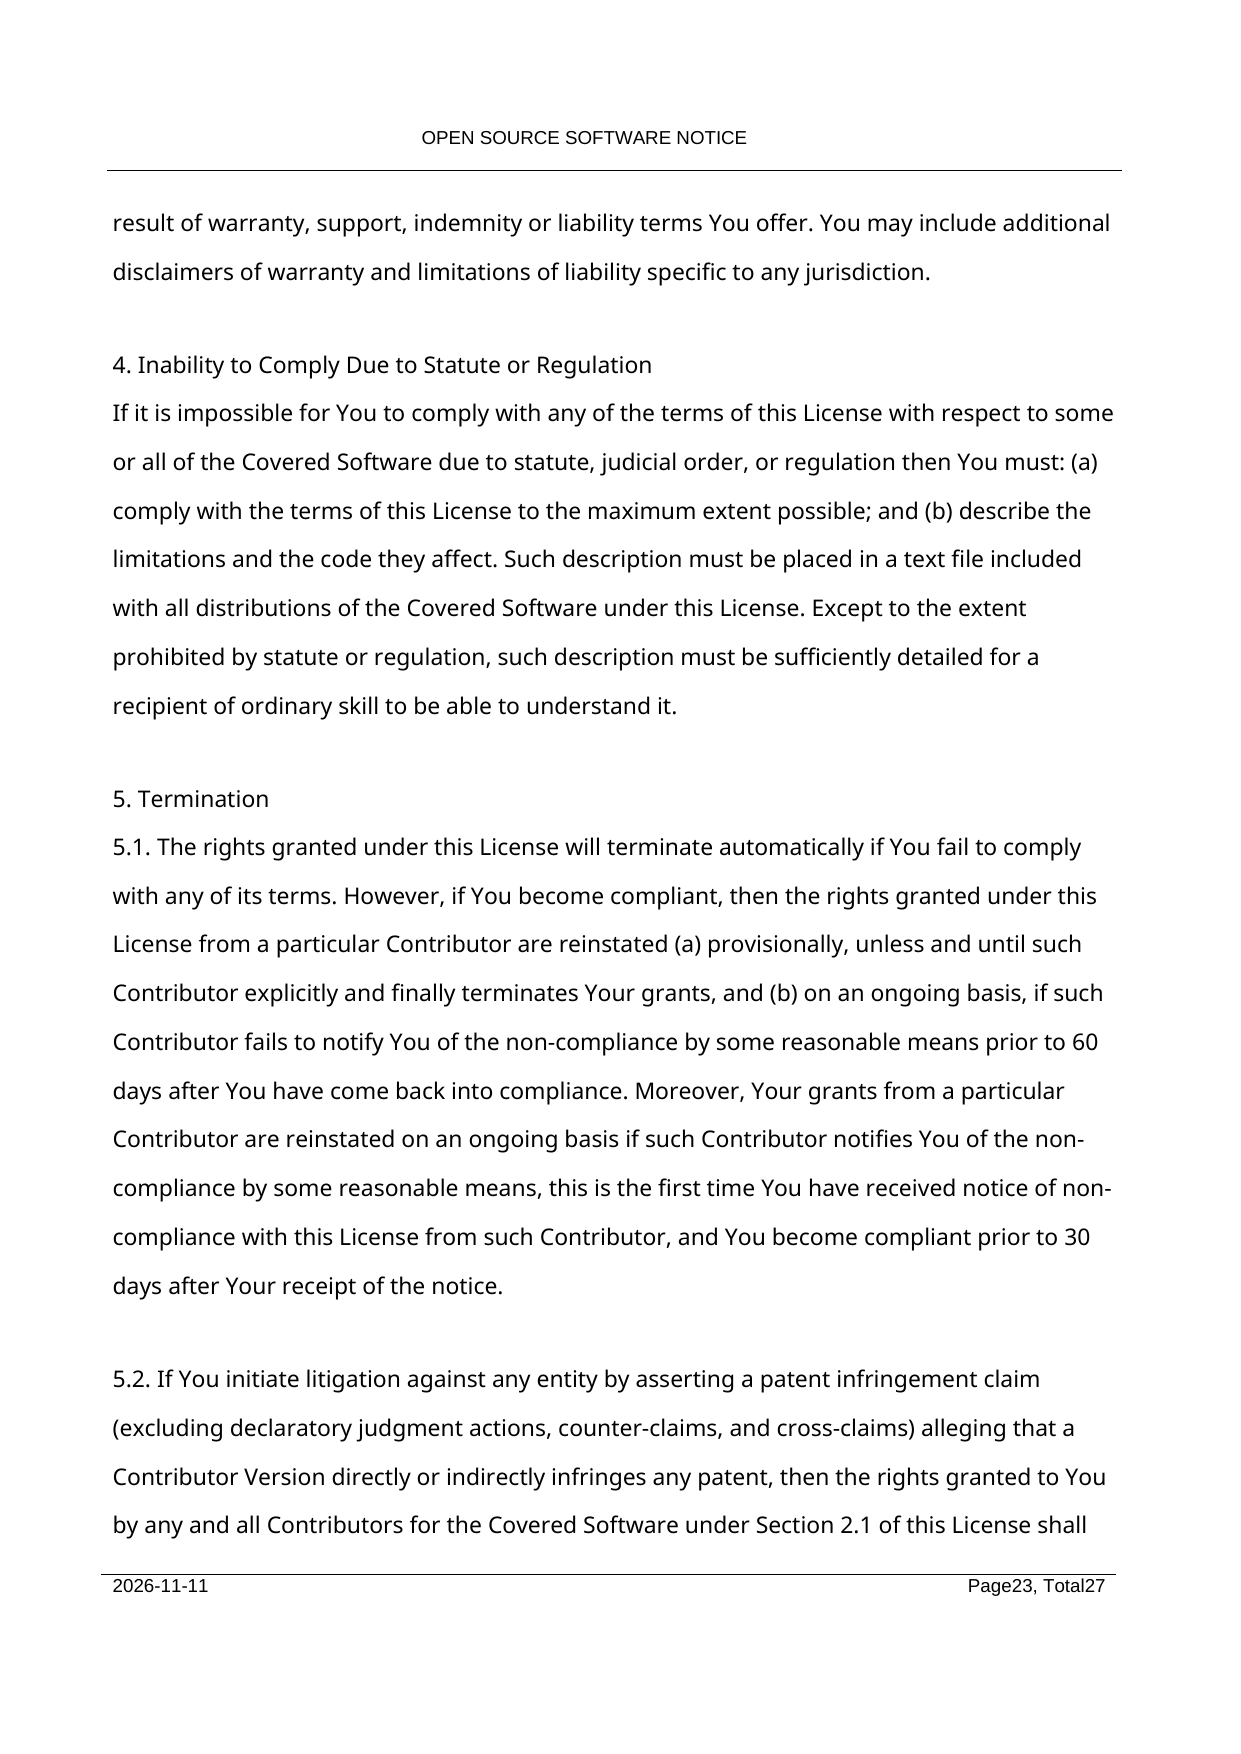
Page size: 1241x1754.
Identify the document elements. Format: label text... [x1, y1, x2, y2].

text 5.1. The rights granted under this License will terminate automatically if You fail to comply with any of its terms. However, if You become compliant, then the rights granted under this License from a particular Contributor are reinstated (a) provisionally, unless and until such Contributor explicitly and finally terminates Your grants, and (b) on an ongoing basis, if such Contributor fails to notify You of the non-compliance by some reasonable means prior to 60 days after You have come back into compliance. Moreover, Your grants from a particular Contributor are reinstated on an ongoing basis if such Contributor notifies You of the non-compliance by some reasonable means, this is the first time You have received notice of non-compliance with this License from such Contributor, and You become compliant prior to 30 days after Your receipt of the notice. [112, 830, 1128, 1302]
text 4. Inability to Comply Due to Statute or Regulation [112, 348, 1128, 381]
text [112, 1362, 1128, 1541]
text 5. Termination [112, 782, 1128, 815]
text If it is impossible for You to comply with any of the terms of this License with respect to some or all of the Covered Software due to statute, judicial order, or regulation then You must: (a) comply with the terms of this License to the maximum extent possible; and (b) describe the limitations and the code they affect. Such description must be placed in a text file included with all distributions of the Covered Software under this License. Except to the extent prohibited by statute or regulation, such description must be sufficiently detailed for a recipient of ordinary skill to be able to understand it. [112, 396, 1128, 721]
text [112, 206, 1128, 288]
